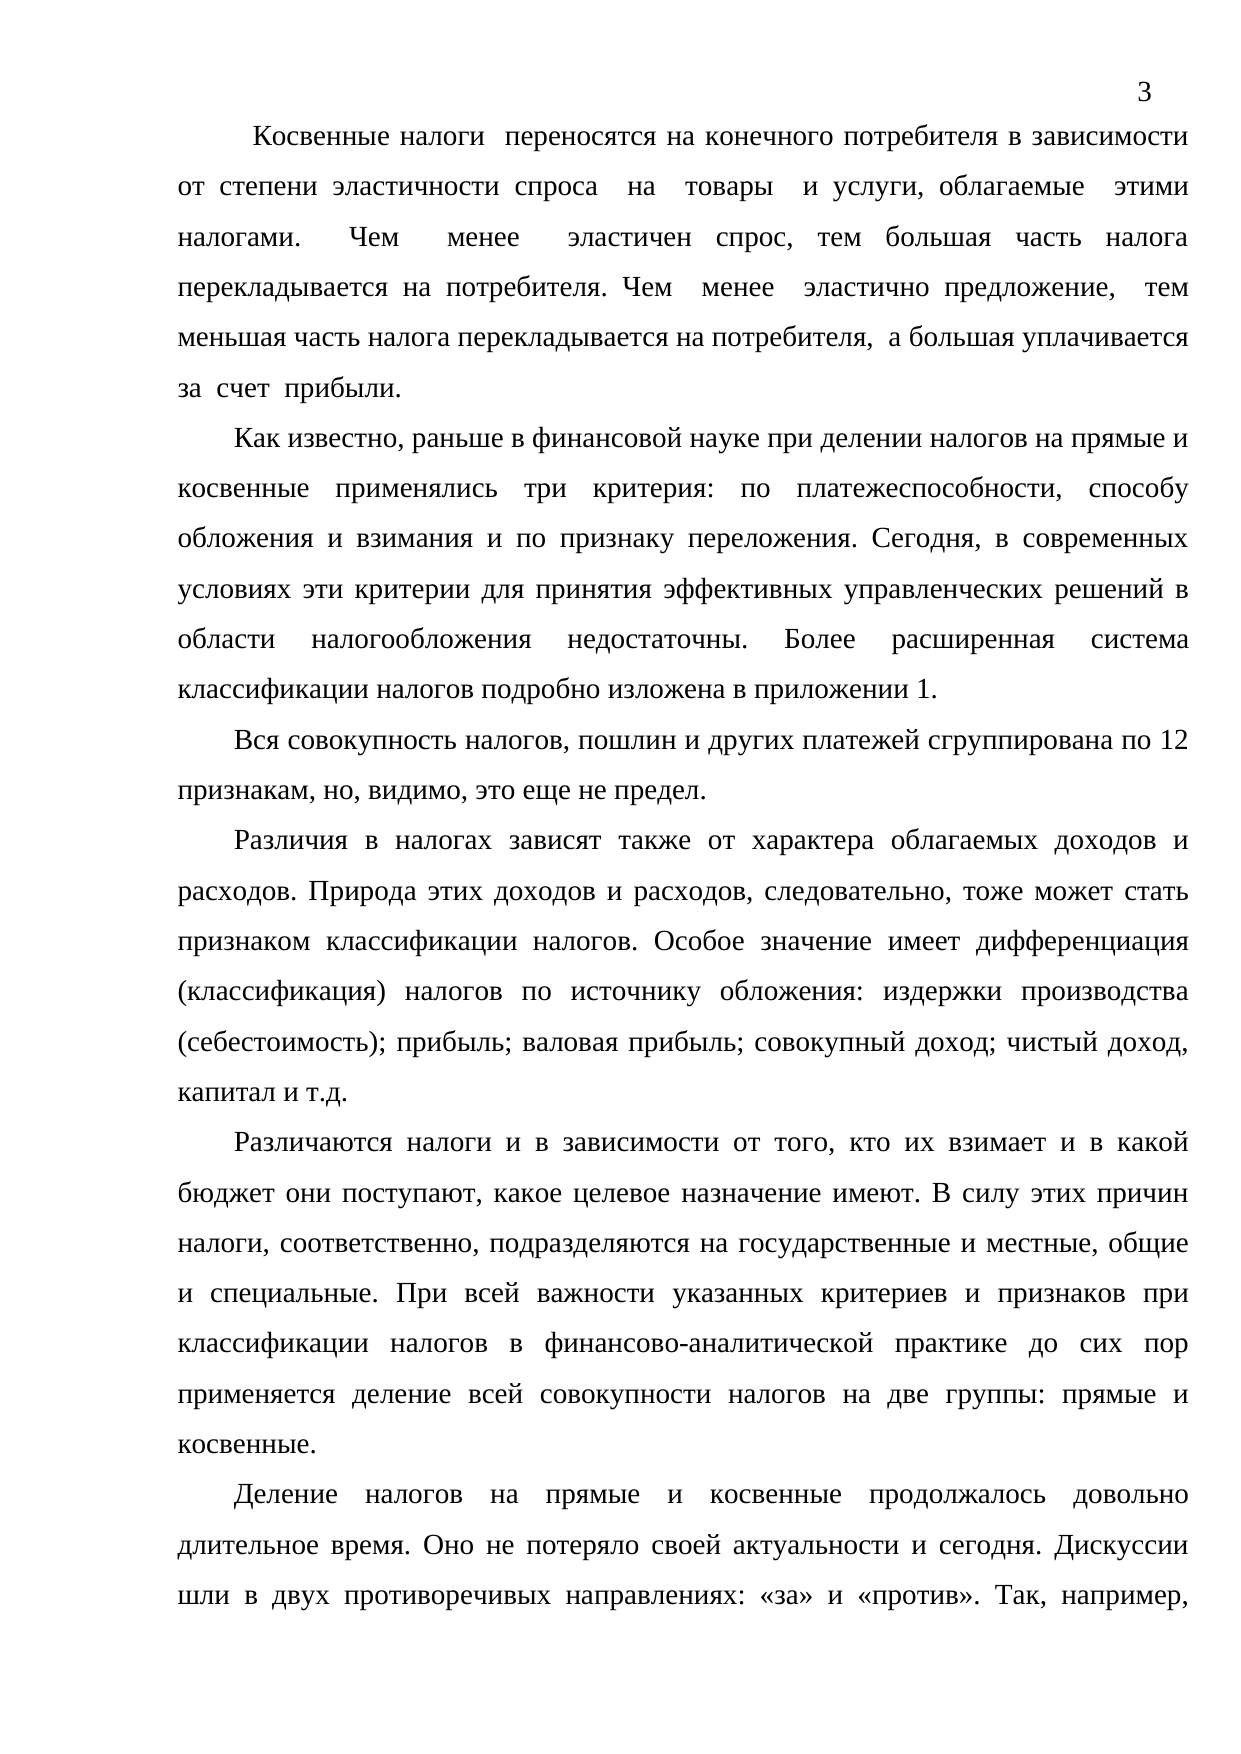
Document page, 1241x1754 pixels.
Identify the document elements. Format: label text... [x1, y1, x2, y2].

text Косвенные налоги переносятся на конечного потребителя в зависимости от степени эластичности спроса на товары и услуги, облагаемые этими налогами. Чем менее эластичен спрос, тем большая часть налога перекладывается на потребителя. Чем менее эластично предложение, тем меньшая часть налога перекладывается на потребителя, а большая уплачивается за счет прибыли. [177, 118, 1190, 403]
text Различаются налоги и в зависимости от того, кто их взимает и в какой бюджет они поступают, какое целевое назначение имеют. В силу этих причин налоги, соответственно, подразделяются на государственные и местные, общие и специальные. При всей важности указанных критериев и признаков при классификации налогов в финансово-аналитической практике до сих пор применяется деление всей совокупности налогов на две группы: прямые и косвенные. [177, 1124, 1190, 1460]
text Различия в налогах зависят также от характера облагаемых доходов и расходов. Природа этих доходов и расходов, следовательно, тоже может стать признаком классификации налогов. Особое значение имеет дифференциация (классификация) налогов по источнику обложения: издержки производства (себестоимость); прибыль; валовая прибыль; совокупный доход; чистый доход, капитал и т.д. [177, 822, 1190, 1108]
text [177, 1477, 1190, 1611]
text Вся совокупность налогов, пошлин и других платежей сгруппирована по 12 признакам, но, видимо, это еще не предел. [177, 722, 1190, 806]
text Как известно, раньше в финансовой науке при делении налогов на прямые и косвенные применялись три критерия: по платежеспособности, способу обложения и взимания и по признаку переложения. Сегодня, в современных условиях эти критерии для принятия эффективных управленческих решений в области налогообложения недостаточны. Более расширенная система классификации налогов подробно изложена в приложении 1. [177, 420, 1190, 705]
